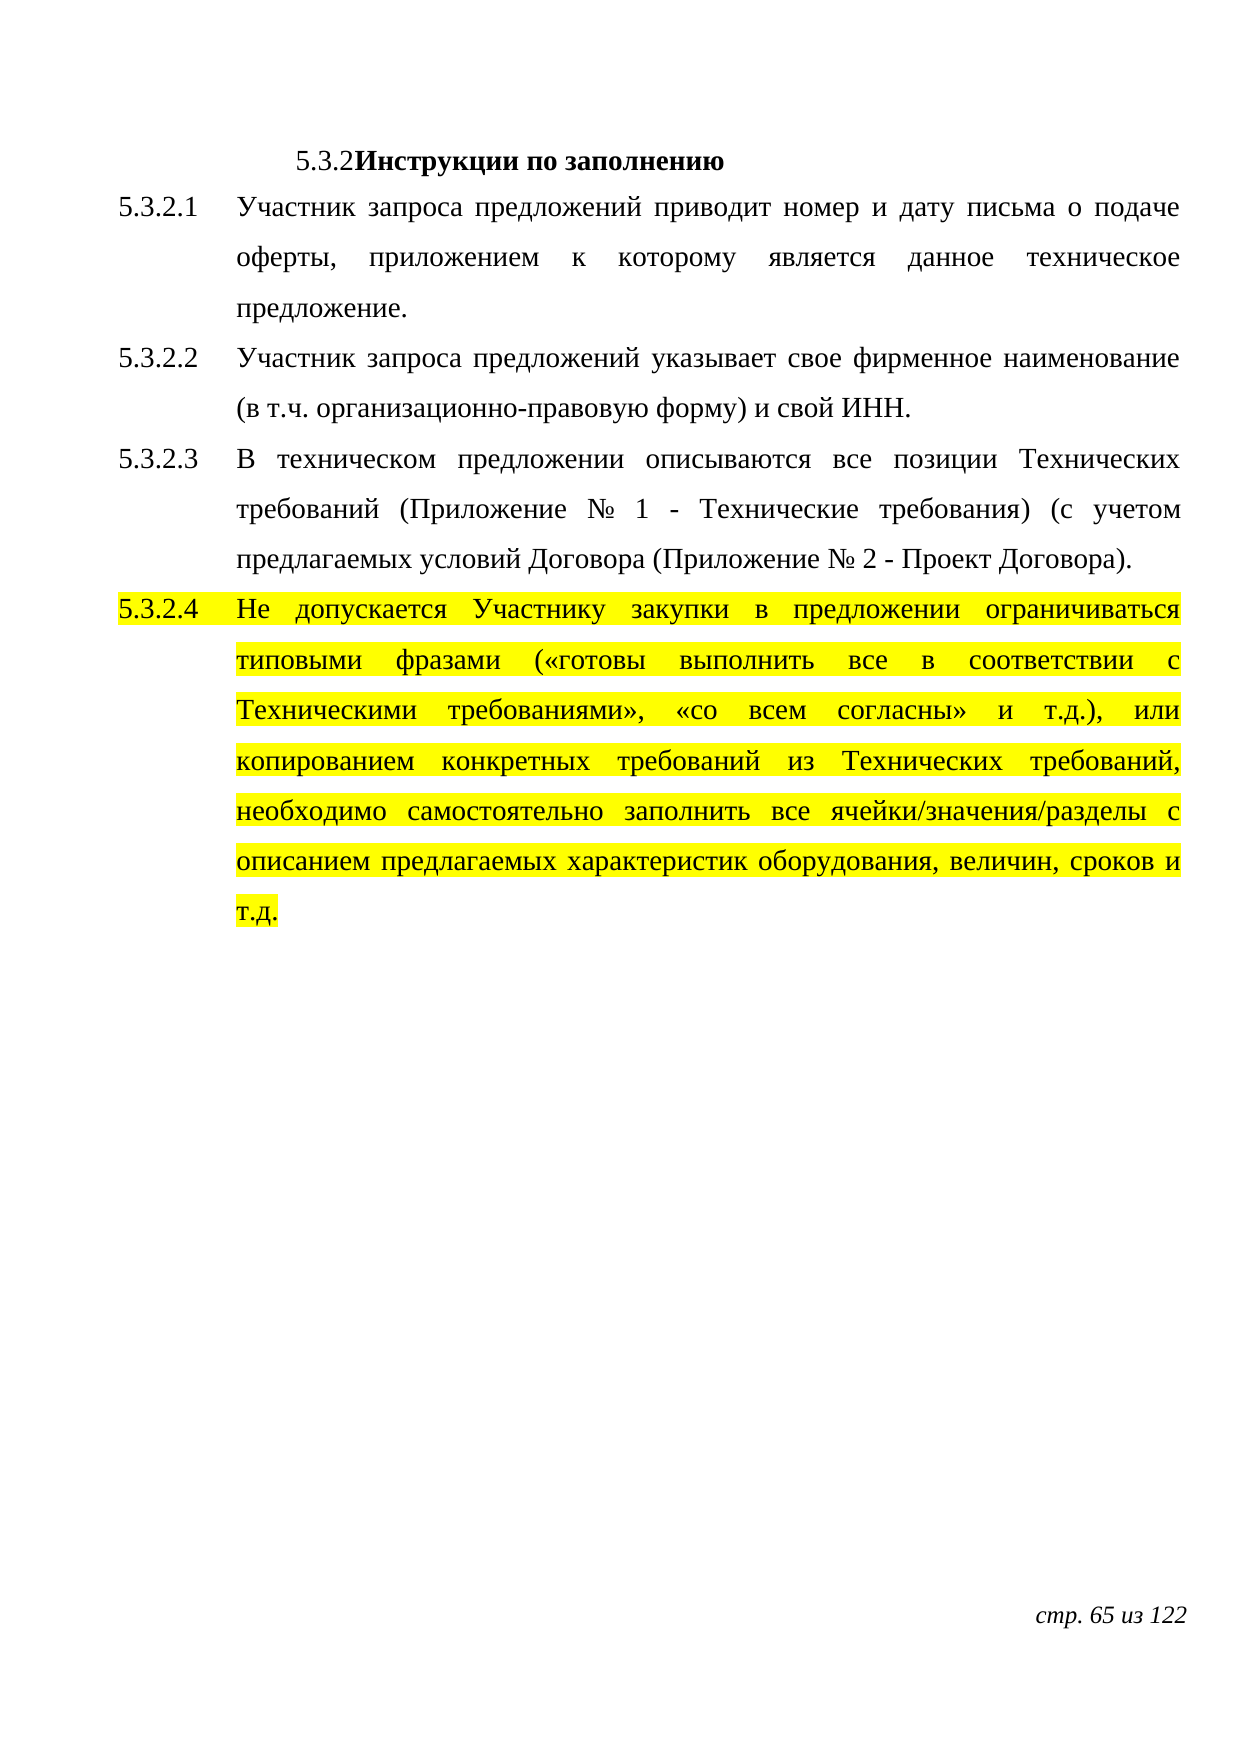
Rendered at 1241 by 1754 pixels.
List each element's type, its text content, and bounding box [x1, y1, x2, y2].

text Не допускается Участнику закупки в предложении ограничиваться типовыми фразами («готовы выполнить все в соответствии с Техническими требованиями», «со всем согласны» и т.д.), или копированием конкретных требований из Технических требований, необходимо самостоятельно заполнить все ячейки/значения/разделы с описанием предлагаемых характеристик оборудования, величин, сроков и т.д. [118, 625, 1181, 927]
text В техническом предложении описываются все позиции Технических требований (Приложение № 1 - Технические требования) (с учетом предлагаемых условий Договора (Приложение № 2 - Проект Договора). [118, 441, 1181, 575]
text Участник запроса предложений приводит номер и дату письма о подаче оферты, приложением к которому является данное техническое предложение. [118, 189, 1181, 323]
text Участник запроса предложений указывает свое фирменное наименование (в т.ч. организационно-правовую форму) и свой ИНН. [118, 340, 1181, 424]
text Инструкции по заполнению [236, 143, 1181, 177]
